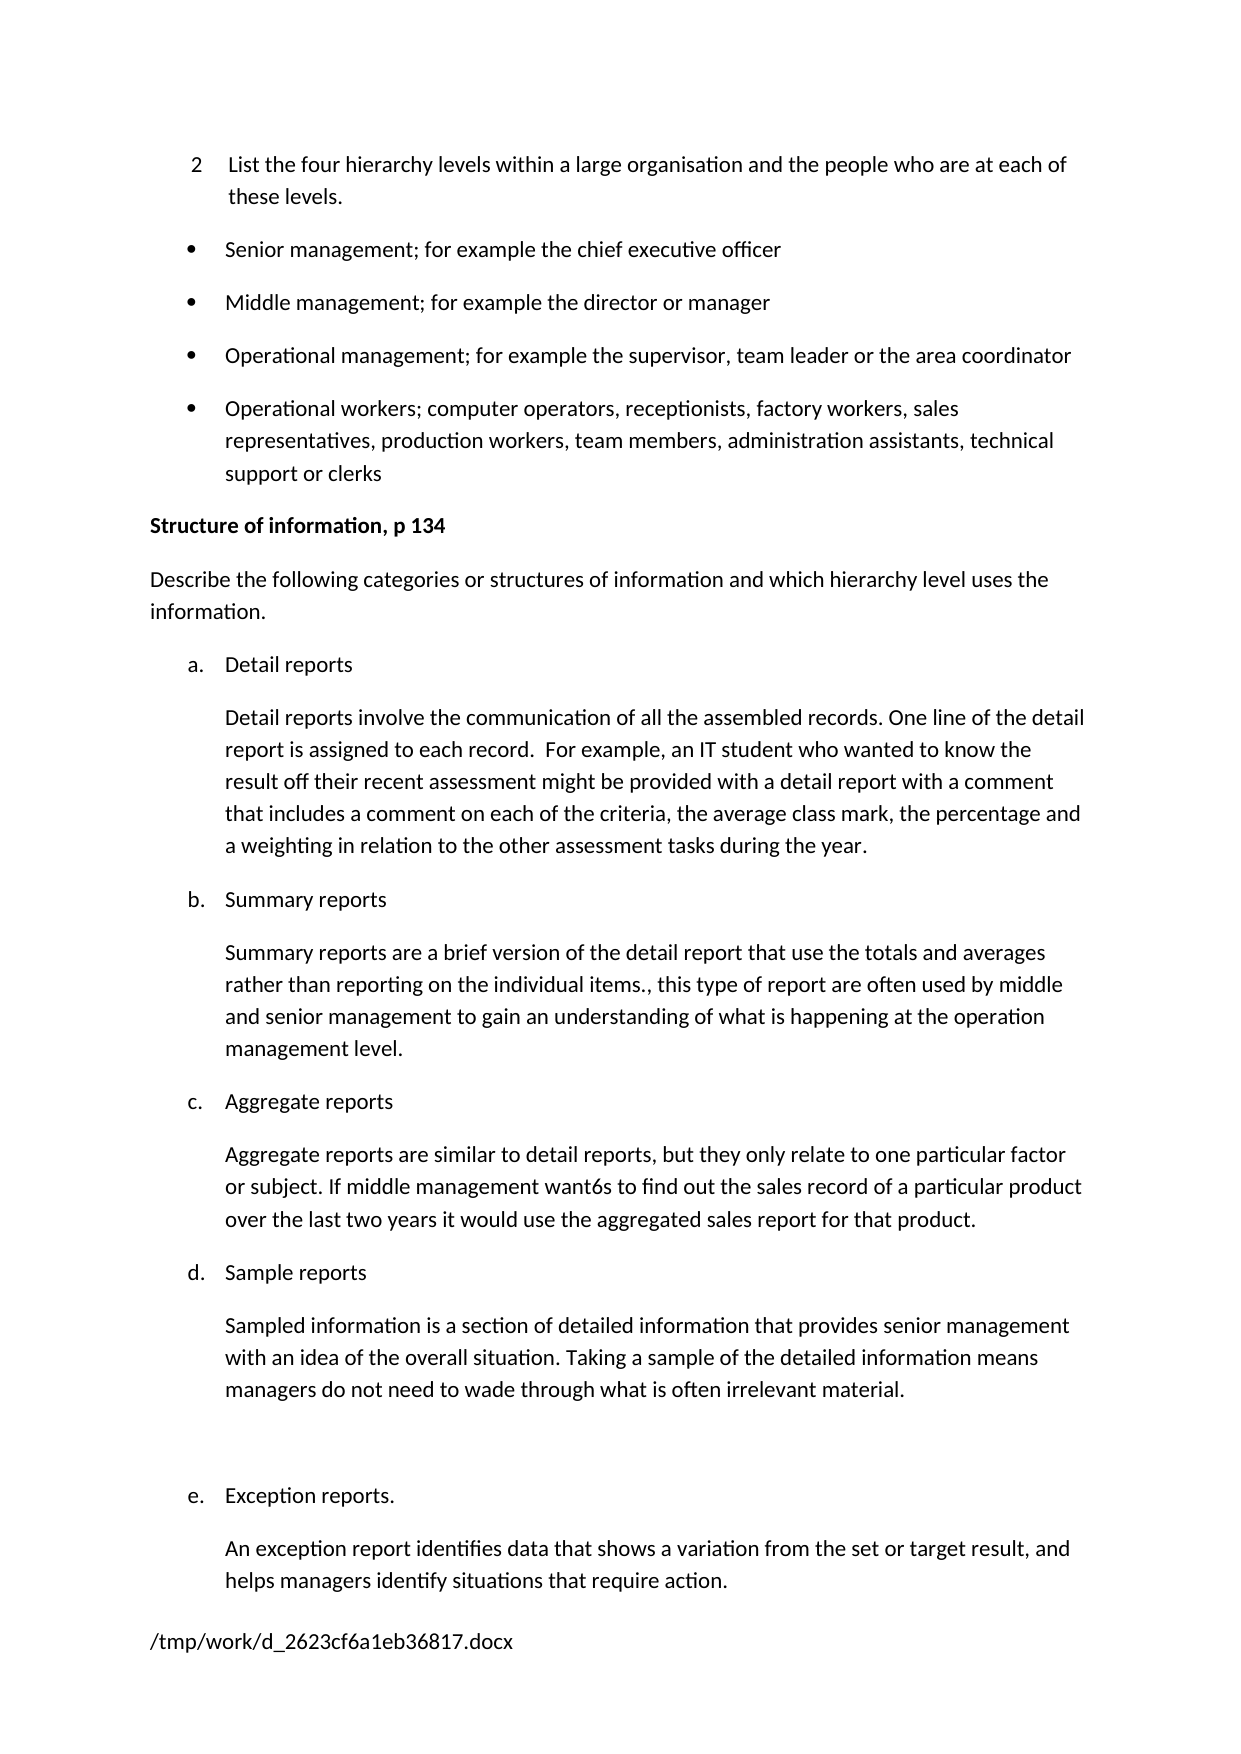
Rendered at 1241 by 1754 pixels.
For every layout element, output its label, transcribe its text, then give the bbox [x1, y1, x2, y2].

list Sampled information is a section of detailed information that provides senior management with an idea of the overall situation. Taking a sample of the detailed information means managers do not need to wade through what is often irrelevant material. [225, 1311, 1090, 1403]
list Aggregate reports are similar to detail reports, but they only relate to one particular factor or subject. If middle management want6s to find out the sales record of a particular product over the last two years it would use the aggregated sales report for that product. [225, 1140, 1090, 1233]
list Senior management; for example the chief executive officer [187, 235, 1090, 263]
list List the four hierarchy levels within a large organisation and the people who are at each of these levels. [191, 150, 1090, 210]
list Operational workers; computer operators, receptionists, factory workers, sales representatives, production workers, team members, administration assistants, technical support or clerks [187, 394, 1090, 487]
list Operational management; for example the supervisor, team leader or the area coordinator [187, 341, 1090, 369]
list Summary reports [187, 885, 1090, 913]
list Detail reports [187, 650, 1090, 678]
list Aggregate reports [187, 1087, 1090, 1115]
list Describe the following categories or structures of information and which hierarchy level uses the information. [150, 565, 1090, 625]
list Summary reports are a brief version of the detail report that use the totals and averages rather than reporting on the individual items., this type of report are often used by middle and senior management to gain an understanding of what is happening at the operation management level. [225, 938, 1090, 1062]
list Structure of information, p 134 [150, 512, 1090, 540]
list Middle management; for example the director or manager [187, 288, 1090, 316]
list An exception report identifies data that shows a variation from the set or target result, and helps managers identify situations that require action. [225, 1534, 1090, 1594]
list Sample reports [187, 1258, 1090, 1286]
list Detail reports involve the communication of all the assembled records. One line of the detail report is assigned to each record. For example, an IT student who wanted to know the result off their recent assessment might be provided with a detail report with a comment that includes a comment on each of the criteria, the average class mark, the percentage and a weighting in relation to the other assessment tasks during the year. [225, 703, 1090, 860]
list Exception reports. [187, 1481, 1090, 1509]
